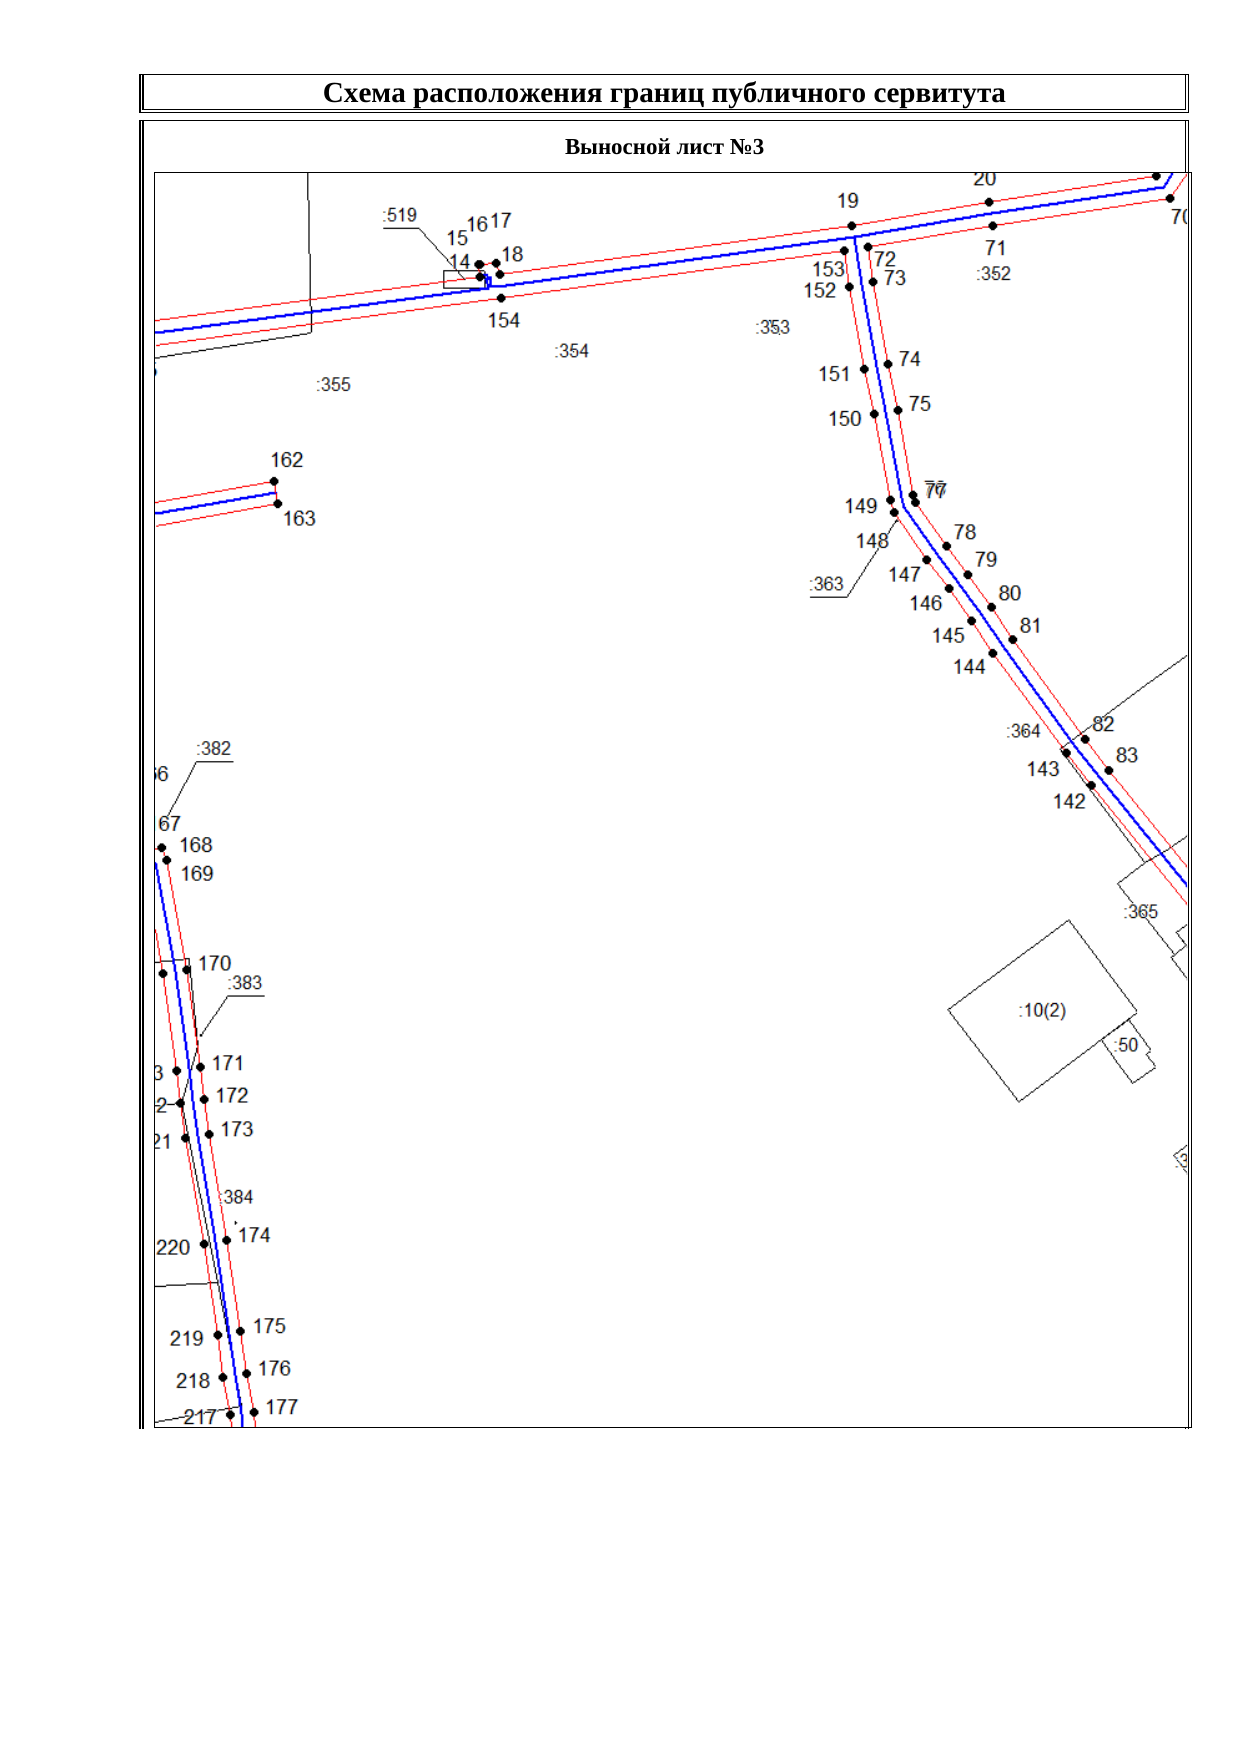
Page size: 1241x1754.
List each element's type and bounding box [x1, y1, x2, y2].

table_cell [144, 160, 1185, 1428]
picture [155, 173, 1188, 1427]
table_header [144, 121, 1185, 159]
